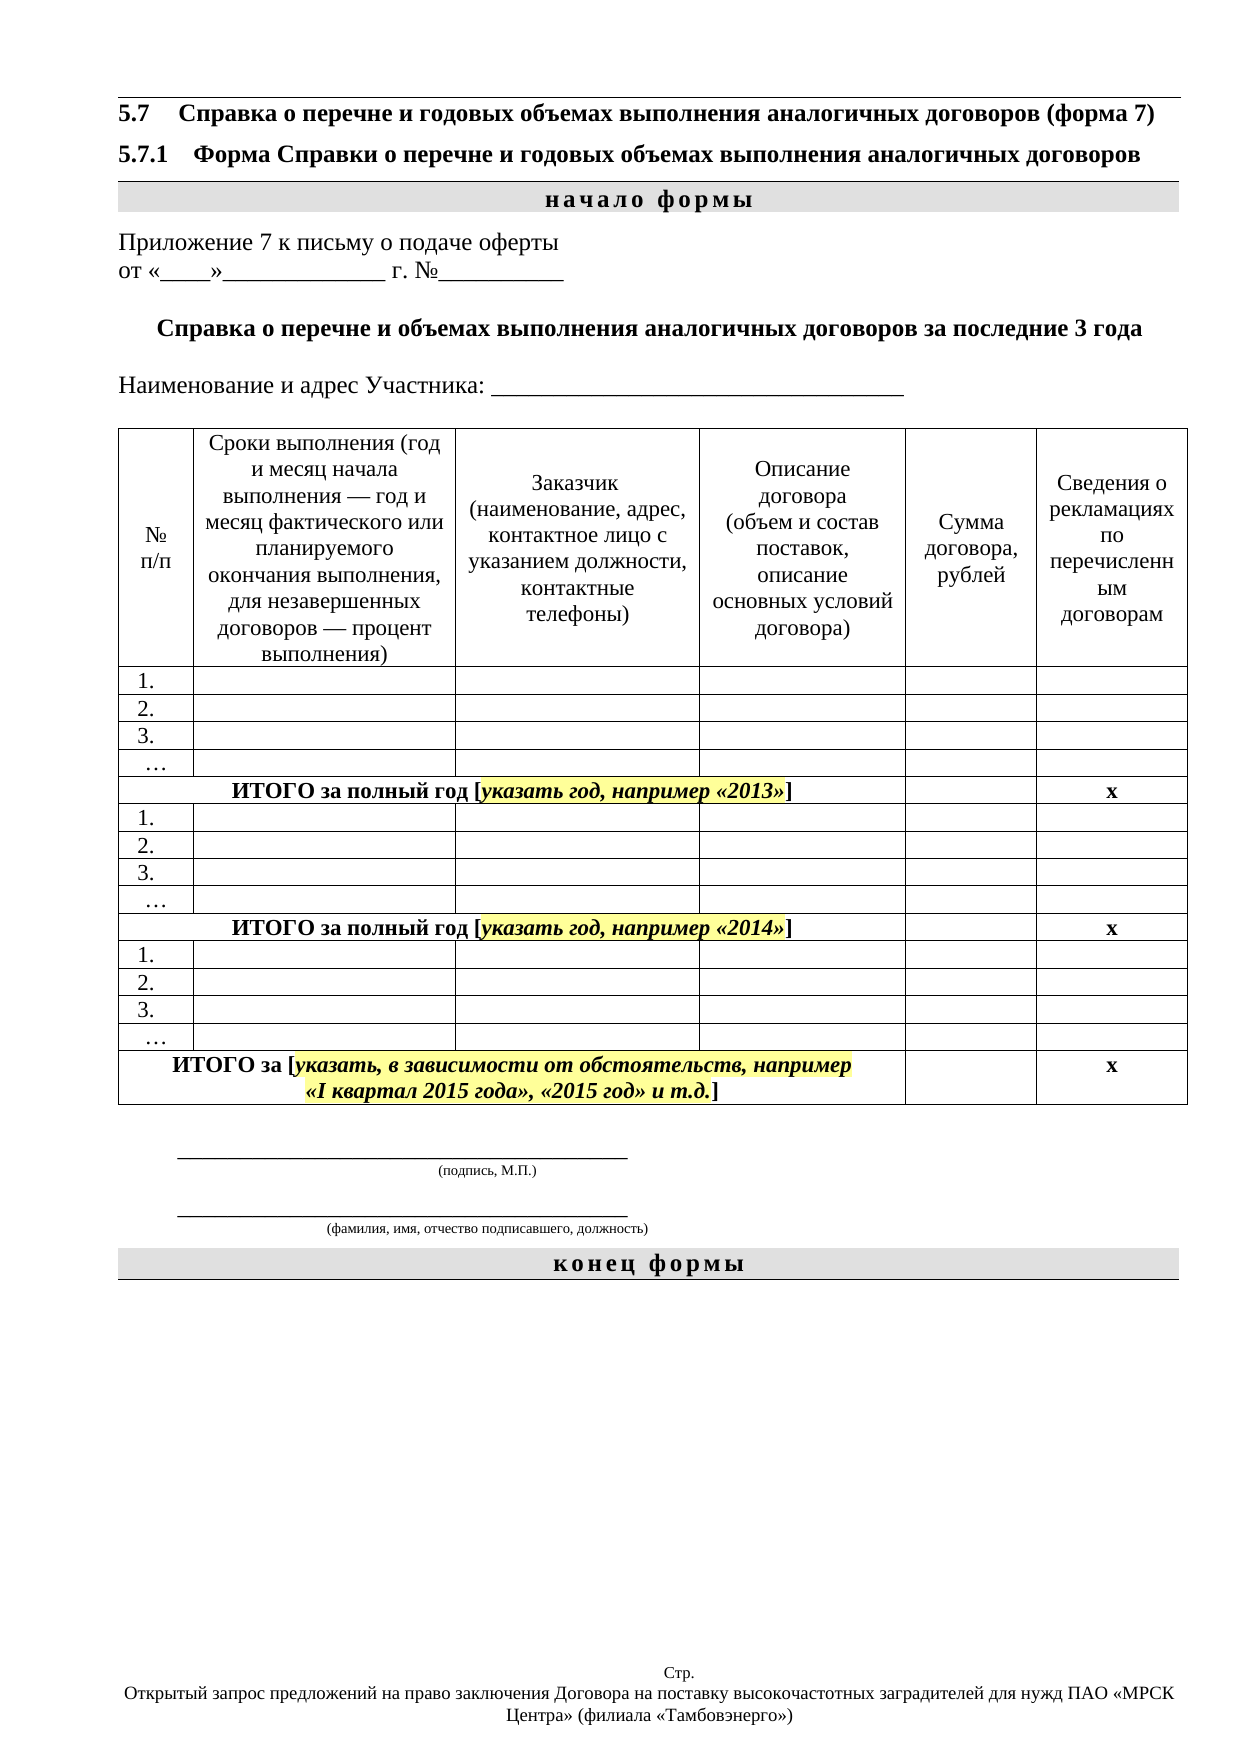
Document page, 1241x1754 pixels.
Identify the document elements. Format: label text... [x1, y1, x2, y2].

table_cell [194, 996, 455, 1022]
text начало формы [118, 182, 1179, 212]
table_cell [1037, 695, 1187, 721]
table_header Сведения о рекламациях по перечисленным договорам [1037, 429, 1187, 666]
table_cell [194, 969, 455, 995]
text (подпись, М.П.) [118, 1162, 797, 1191]
table_cell [906, 886, 1036, 913]
table_cell ИТОГО за [указать, в зависимости от обстоятельств, например «I квартал 2015 года», «2015 год» и т.д.] [119, 1051, 305, 1103]
table_cell [700, 1024, 905, 1050]
table_cell [906, 859, 1036, 885]
table_cell [1037, 722, 1187, 748]
table_header Сумма договора, рублей [906, 429, 1036, 666]
table_header Заказчик (наименование, адрес, контактное лицо с указанием должности, контактные телефоны) [456, 429, 699, 666]
table_cell [456, 969, 699, 995]
table_cell [456, 886, 699, 913]
table_cell [700, 832, 905, 858]
table_cell [456, 750, 699, 776]
text Справка о перечне и объемах выполнения аналогичных договоров за последние 3 года [118, 313, 1181, 342]
table_cell [194, 750, 455, 776]
table_cell [119, 667, 193, 694]
text Приложение 7 к письму о подаче оферты от «____»_____________ г. №__________ [118, 227, 1181, 284]
table_cell [700, 750, 905, 776]
table_cell [119, 722, 193, 748]
table_cell [906, 750, 1036, 776]
table_cell … [119, 750, 193, 776]
table_cell [906, 667, 1036, 694]
table_cell [194, 722, 455, 748]
table_header № п/п [119, 429, 193, 666]
table_cell [194, 695, 455, 721]
table_cell [700, 859, 905, 885]
table_cell [456, 667, 699, 694]
table_cell [456, 941, 699, 968]
table_cell … [119, 1024, 193, 1050]
table_header Описание договора (объем и состав поставок, описание основных условий договора) [700, 429, 905, 666]
table_cell х [1037, 1051, 1187, 1103]
table_cell [906, 914, 1036, 940]
table_cell [700, 969, 905, 995]
table_cell [1037, 941, 1187, 968]
table_cell … [119, 886, 193, 913]
table_cell [700, 996, 905, 1022]
table_cell ИТОГО за полный год [указать год, например «2013»] [785, 777, 905, 803]
table_cell [1037, 804, 1187, 831]
table_cell [194, 804, 455, 831]
table_cell [1037, 667, 1187, 694]
table_cell [906, 1051, 1036, 1103]
table_cell [119, 941, 193, 968]
table_cell [1037, 969, 1187, 995]
table_cell [906, 941, 1036, 968]
table_header Сроки выполнения (год и месяц начала выполнения — год и месяц фактического или планируемого окончания выполнения, для незавершенных договоров — процент выполнения) [194, 429, 455, 666]
table_cell [700, 941, 905, 968]
table_cell [119, 695, 193, 721]
table_cell [700, 886, 905, 913]
subtitle Форма Справки о перечне и годовых объемах выполнения аналогичных договоров [118, 139, 1181, 168]
table_cell [119, 969, 193, 995]
table_cell х [1037, 777, 1187, 803]
table_cell [906, 832, 1036, 858]
table_cell [119, 804, 193, 831]
table_cell [119, 996, 193, 1022]
table_cell [1037, 1024, 1187, 1050]
text ____________________________________ [118, 1133, 1181, 1162]
table_cell [194, 941, 455, 968]
table_cell [119, 859, 193, 885]
table_cell ИТОГО за [указать, в зависимости от обстоятельств, например «I квартал 2015 года», «2015 год» и т.д.] [711, 1051, 905, 1103]
table_cell [194, 886, 455, 913]
table_cell [119, 832, 193, 858]
table_cell ИТОГО за полный год [указать год, например «2013»] [119, 777, 481, 803]
subtitle Справка о перечне и годовых объемах выполнения аналогичных договоров (форма 7) [118, 98, 1181, 127]
text ____________________________________ [118, 1191, 1181, 1219]
table_cell [1037, 750, 1187, 776]
text конец формы [118, 1248, 1179, 1279]
table_cell [700, 804, 905, 831]
table_cell [906, 777, 1036, 803]
text Наименование и адрес Участника: _________________________________ [118, 371, 1181, 399]
text (фамилия, имя, отчество подписавшего, должность) [118, 1219, 797, 1248]
table_cell [456, 996, 699, 1022]
table_cell [906, 996, 1036, 1022]
table_cell [906, 1024, 1036, 1050]
table_cell [456, 804, 699, 831]
table_cell [700, 667, 905, 694]
table_cell [194, 859, 455, 885]
table_cell [456, 832, 699, 858]
table_cell ИТОГО за полный год [указать год, например «2014»] [119, 914, 481, 940]
table_cell [456, 722, 699, 748]
table_cell [194, 1024, 455, 1050]
table_cell [906, 722, 1036, 748]
table_cell [456, 1024, 699, 1050]
table_cell [906, 804, 1036, 831]
table_cell [1037, 859, 1187, 885]
table_cell [194, 832, 455, 858]
table_cell [906, 695, 1036, 721]
table_cell х [1037, 914, 1187, 940]
table_cell [906, 969, 1036, 995]
table_cell [1037, 886, 1187, 913]
table_cell [1037, 996, 1187, 1022]
table_cell [194, 667, 455, 694]
table_cell [456, 859, 699, 885]
table_cell [700, 722, 905, 748]
table_cell ИТОГО за полный год [указать год, например «2014»] [785, 914, 905, 940]
table_cell [456, 695, 699, 721]
table_cell [1037, 832, 1187, 858]
table_cell [700, 695, 905, 721]
